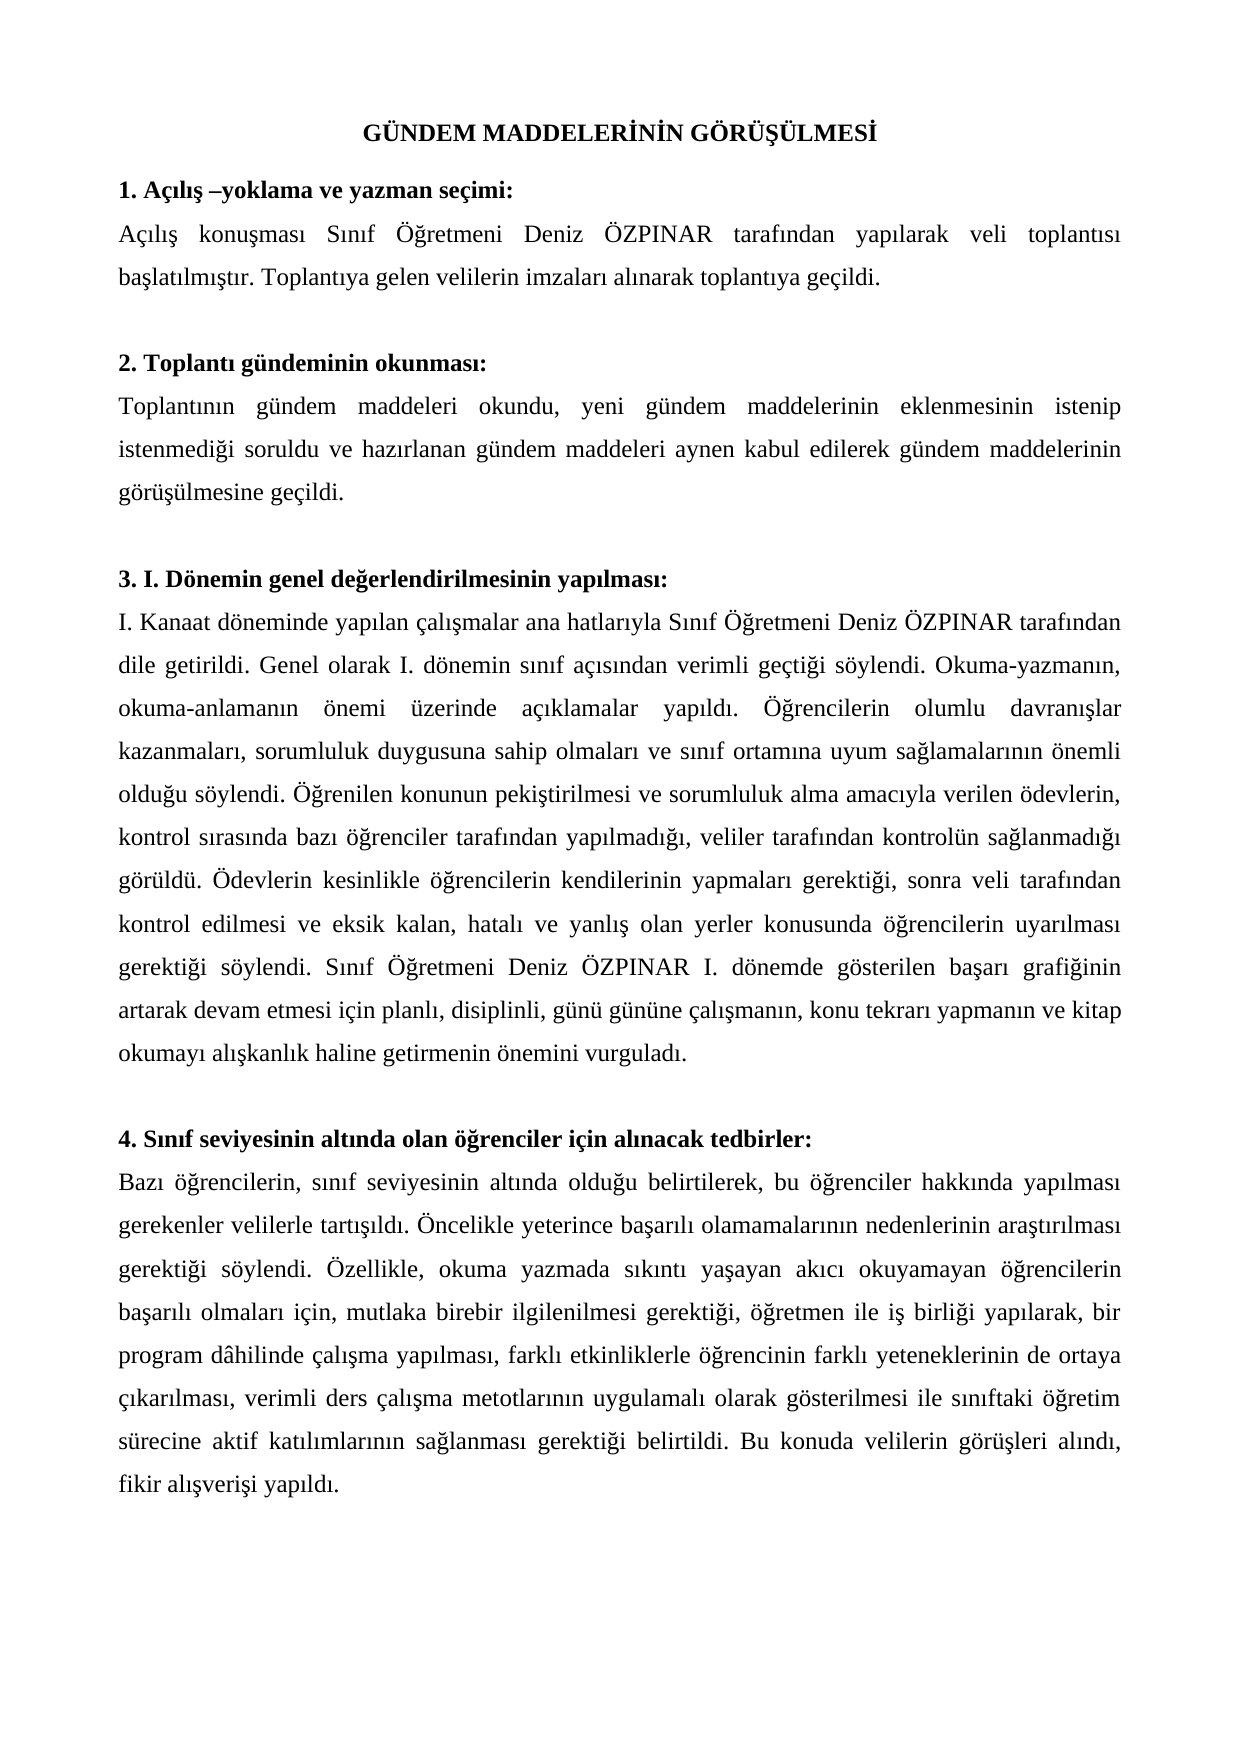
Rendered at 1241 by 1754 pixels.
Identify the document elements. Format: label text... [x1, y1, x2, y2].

text 3. I. Dönemin genel değerlendirilmesinin yapılması: [118, 564, 1122, 592]
text 1. Açılış –yoklama ve yazman seçimi: [118, 176, 1122, 204]
text GÜNDEM MADDELERİNİN GÖRÜŞÜLMESİ [118, 118, 1122, 147]
text Bazı öğrencilerin, sınıf seviyesinin altında olduğu belirtilerek, bu öğrenciler hakkında yapılması gerekenler velilerle tartışıldı. Öncelikle yeterince başarılı olamamalarının nedenlerinin araştırılması gerektiği söylendi. Özellikle, okuma yazmada sıkıntı yaşayan akıcı okuyamayan öğrencilerin başarılı olmaları için, mutlaka birebir ilgilenilmesi gerektiği, öğretmen ile iş birliği yapılarak, bir program dâhilinde çalışma yapılması, farklı etkinliklerle öğrencinin farklı yeteneklerinin de ortaya çıkarılması, verimli ders çalışma metotlarının uygulamalı olarak gösterilmesi ile sınıftaki öğretim sürecine aktif katılımlarının sağlanması gerektiği belirtildi. Bu konuda velilerin görüşleri alındı, fikir alışverişi yapıldı. [118, 1167, 1122, 1498]
text Açılış konuşması Sınıf Öğretmeni Deniz ÖZPINAR tarafından yapılarak veli toplantısı başlatılmıştır. Toplantıya gelen velilerin imzaları alınarak toplantıya geçildi. [118, 219, 1122, 291]
text Toplantının gündem maddeleri okundu, yeni gündem maddelerinin eklenmesinin istenip istenmediği soruldu ve hazırlanan gündem maddeleri aynen kabul edilerek gündem maddelerinin görüşülmesine geçildi. [118, 391, 1122, 506]
text I. Kanaat döneminde yapılan çalışmalar ana hatlarıyla Sınıf Öğretmeni Deniz ÖZPINAR tarafından dile getirildi. Genel olarak I. dönemin sınıf açısından verimli geçtiği söylendi. Okuma-yazmanın, okuma-anlamanın önemi üzerinde açıklamalar yapıldı. Öğrencilerin olumlu davranışlar kazanmaları, sorumluluk duygusuna sahip olmaları ve sınıf ortamına uyum sağlamalarının önemli olduğu söylendi. Öğrenilen konunun pekiştirilmesi ve sorumluluk alma amacıyla verilen ödevlerin, kontrol sırasında bazı öğrenciler tarafından yapılmadığı, veliler tarafından kontrolün sağlanmadığı görüldü. Ödevlerin kesinlikle öğrencilerin kendilerinin yapmaları gerektiği, sonra veli tarafından kontrol edilmesi ve eksik kalan, hatalı ve yanlış olan yerler konusunda öğrencilerin uyarılması gerektiği söylendi. Sınıf Öğretmeni Deniz ÖZPINAR I. dönemde gösterilen başarı grafiğinin artarak devam etmesi için planlı, disiplinli, günü gününe çalışmanın, konu tekrarı yapmanın ve kitap okumayı alışkanlık haline getirmenin önemini vurguladı. [118, 607, 1122, 1067]
text 2. Toplantı gündeminin okunması: [118, 348, 1122, 377]
text 4. Sınıf seviyesinin altında olan öğrenciler için alınacak tedbirler: [118, 1124, 1122, 1153]
